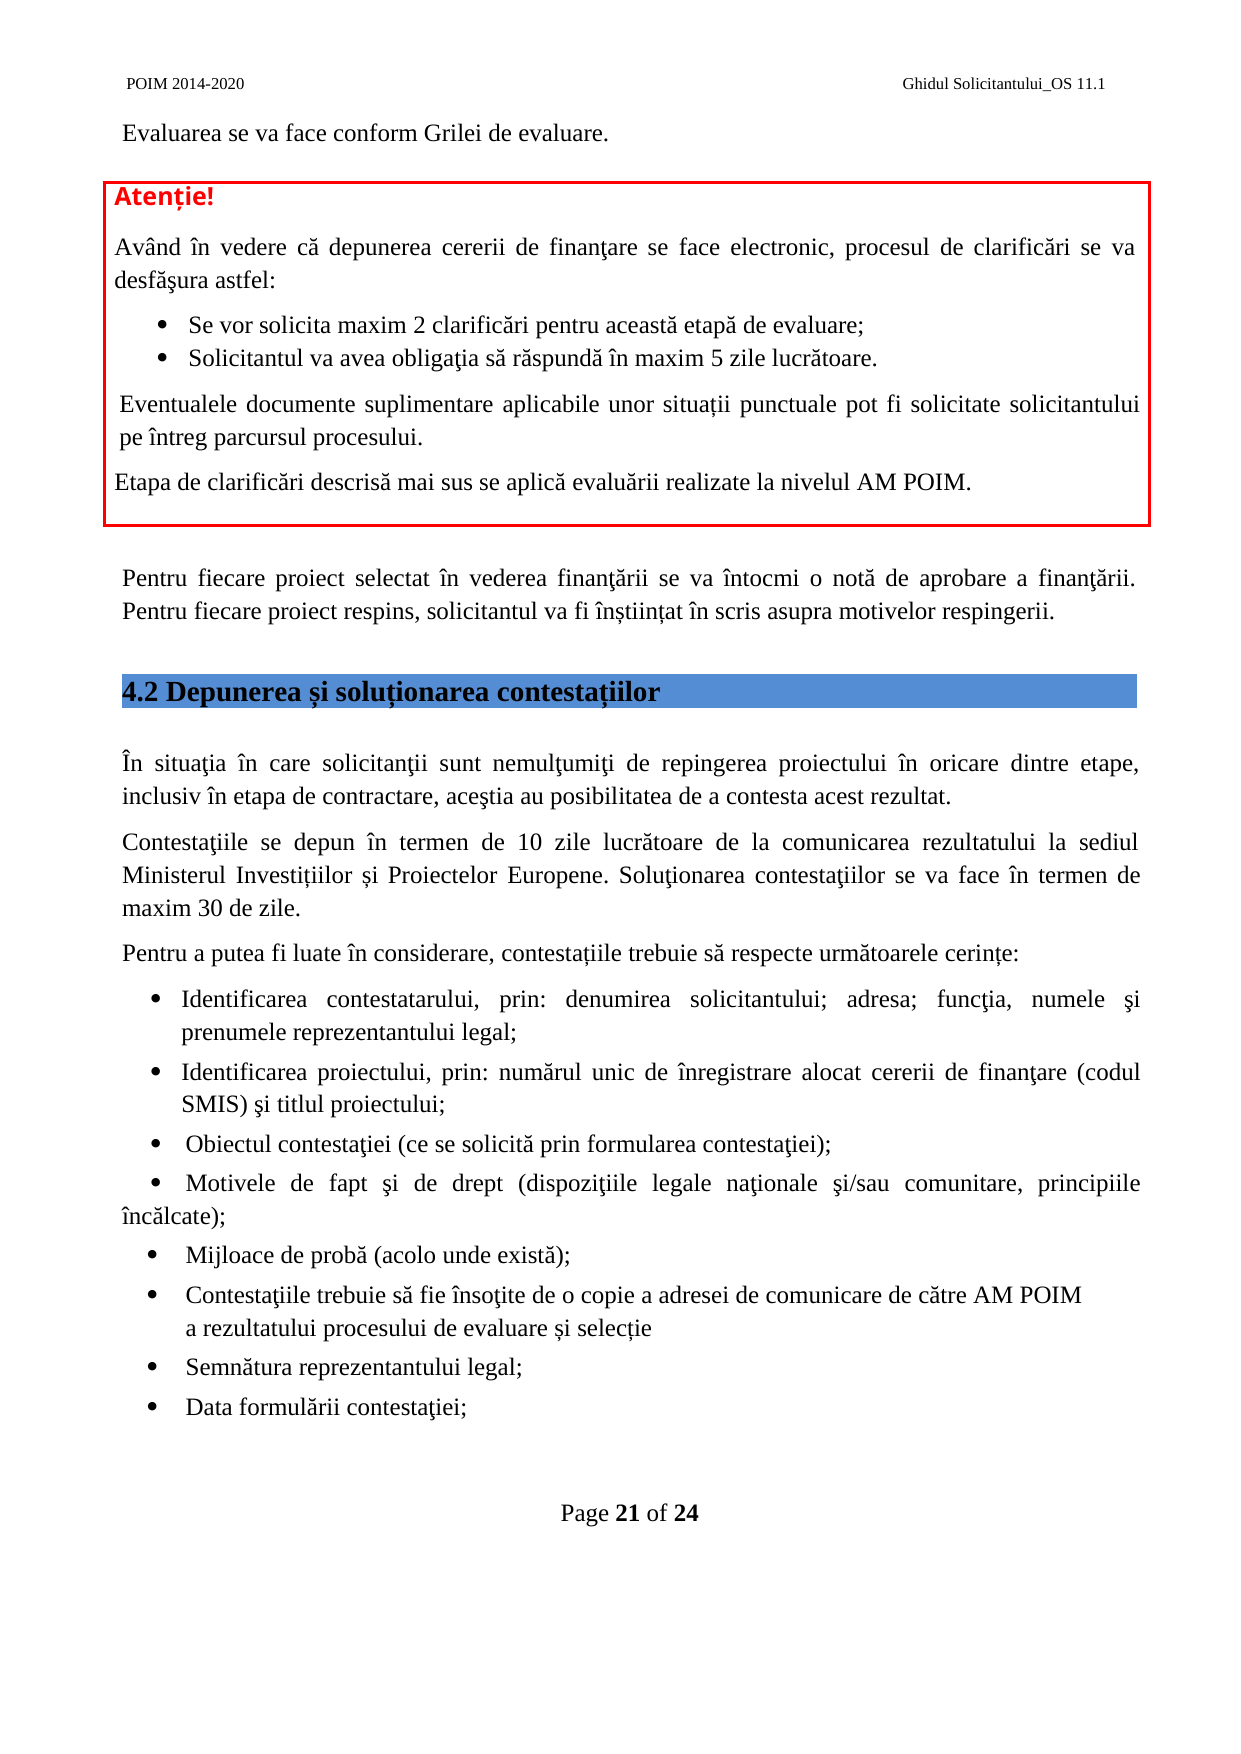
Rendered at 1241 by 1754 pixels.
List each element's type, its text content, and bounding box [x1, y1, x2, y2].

text Contestaţiile se depun în termen de 10 zile lucrătoare de la comunicarea rezultatului la sediul Ministerul Investițiilor și Proiectelor Europene. Soluţionarea contestaţiilor se va face în termen de maxim 30 de zile. [122, 827, 1141, 922]
text Evaluarea se va face conform Grilei de evaluare. [122, 118, 1137, 147]
list Motivele de fapt şi de drept (dispoziţiile legale naţionale şi/sau comunitare, principiile încălcate); [122, 1168, 1141, 1230]
text În situaţia în care solicitanţii sunt nemulţumiţi de repingerea proiectului în oricare dintre etape, inclusiv în etapa de contractare, aceştia au posibilitatea de a contesta acest rezultat. [122, 748, 1141, 810]
list Identificarea proiectului, prin: numărul unic de înregistrare alocat cererii de finanţare (codul SMIS) şi titlul proiectului; [151, 1057, 1141, 1118]
list Mijloace de probă (acolo unde există); [148, 1240, 1137, 1269]
list Contestaţiile trebuie să fie însoţite de o copie a adresei de comunicare de către AM POIM a rezultatului procesului de evaluare și selecție [148, 1280, 1092, 1342]
text Pentru fiecare proiect selectat în vederea finanţării se va întocmi o notă de aprobare a finanţării. Pentru fiecare proiect respins, solicitantul va fi înștiințat în scris asupra motivelor respingerii. [122, 563, 1137, 624]
list Semnătura reprezentantului legal; [148, 1352, 1137, 1381]
subtitle 4.2 Depunerea și soluționarea contestațiilor [122, 674, 1137, 708]
list Identificarea contestatarului, prin: denumirea solicitantului; adresa; funcţia, numele şi prenumele reprezentantului legal; [151, 984, 1141, 1046]
text Pentru a putea fi luate în considerare, contestațiile trebuie să respecte următoarele cerințe: [122, 938, 1141, 967]
list Obiectul contestaţiei (ce se solicită prin formularea contestaţiei); [122, 1129, 1141, 1158]
list Data formulării contestaţiei; [148, 1392, 1137, 1421]
